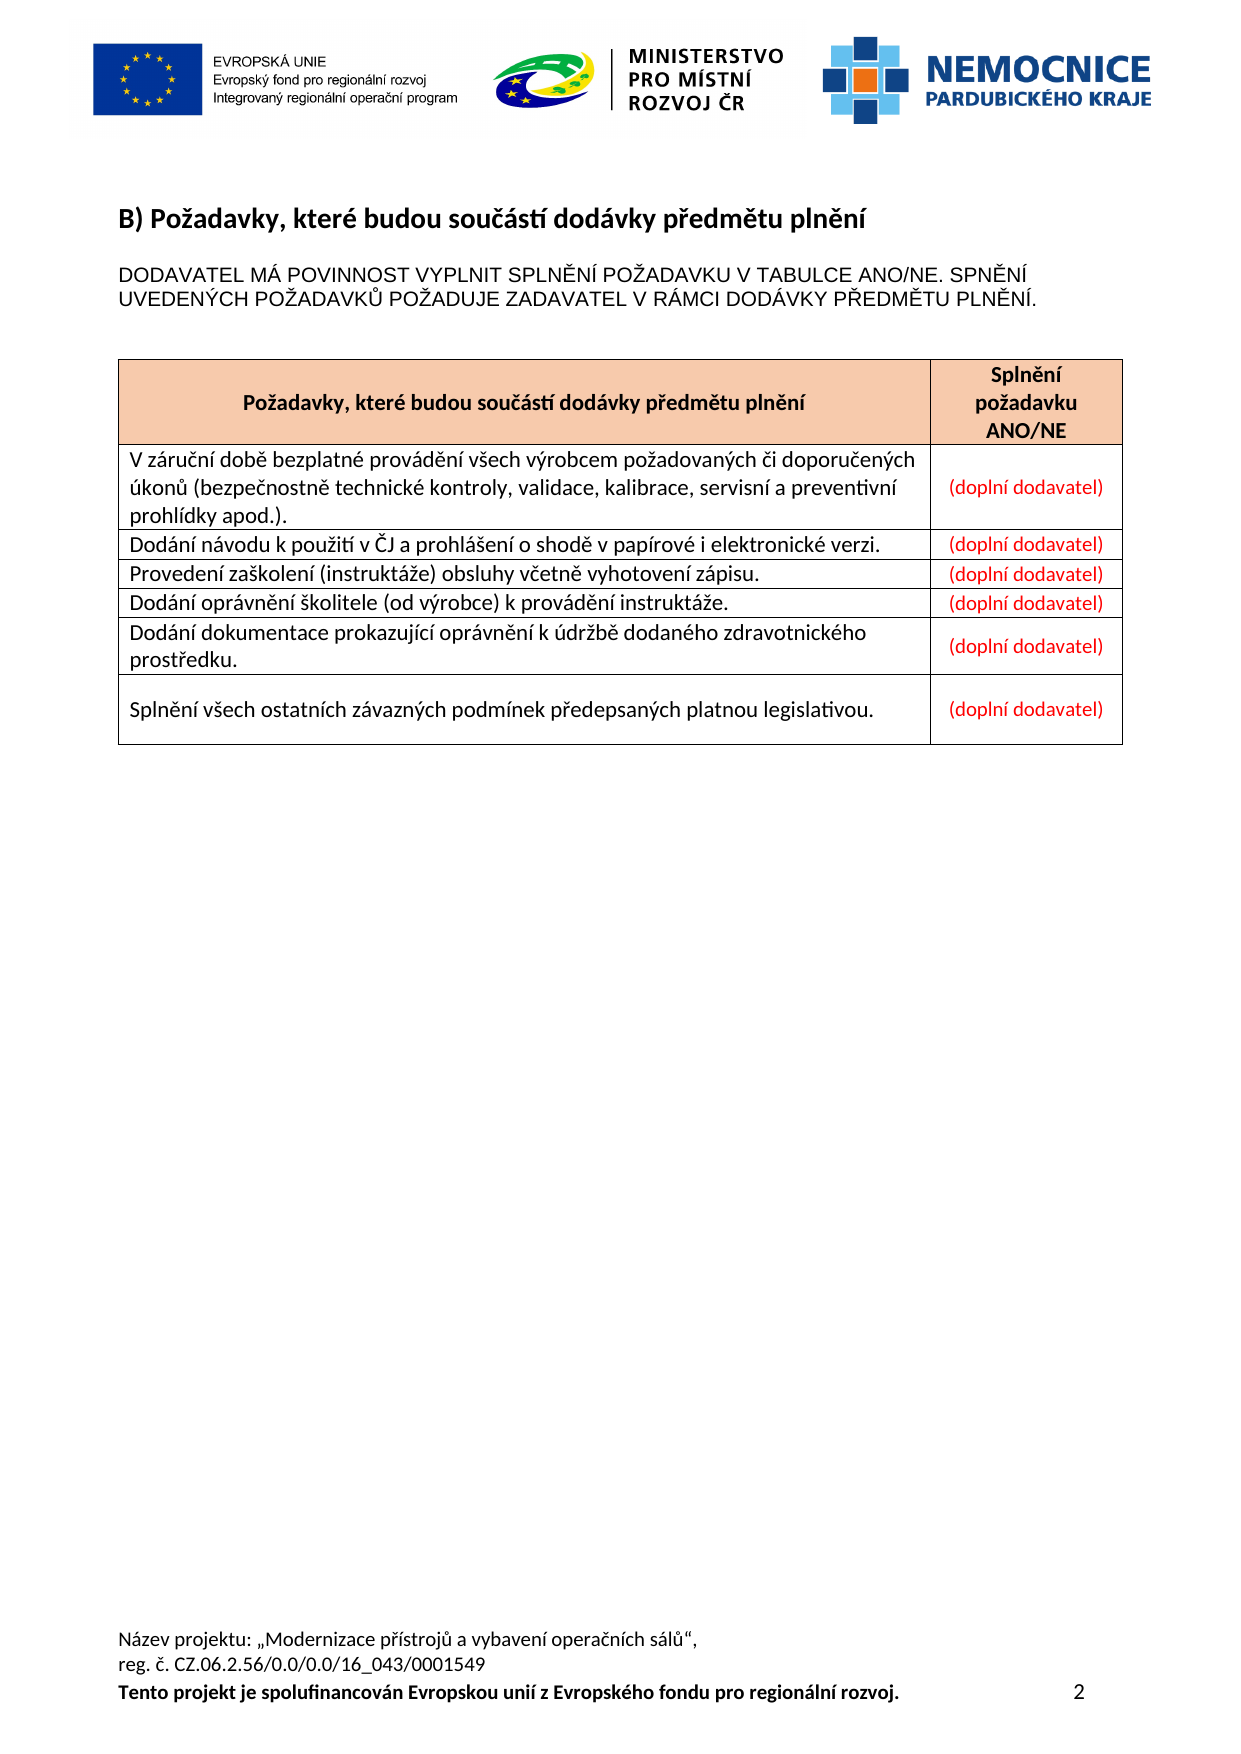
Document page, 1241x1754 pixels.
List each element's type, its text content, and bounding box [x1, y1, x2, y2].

table_cell (doplní dodavatel) [931, 618, 1122, 674]
picture [821, 35, 1151, 125]
table_header Splnění požadavku ANO/NE [931, 360, 1122, 444]
table_cell (doplní dodavatel) [931, 445, 1122, 529]
table_cell Dodání návodu k použití v ČJ a prohlášení o shodě v papírové i elektronické verzi. [119, 530, 930, 558]
subtitle B) Požadavky, které budou součástí dodávky předmětu plnění [118, 200, 1122, 235]
table_header Požadavky, které budou součástí dodávky předmětu plnění [119, 360, 930, 444]
table_cell Dodání oprávnění školitele (od výrobce) k provádění instruktáže. [119, 589, 930, 617]
table_cell (doplní dodavatel) [931, 530, 1122, 558]
table_cell (doplní dodavatel) [931, 560, 1122, 587]
picture [69, 19, 807, 139]
table_cell (doplní dodavatel) [931, 675, 1122, 744]
table_cell Dodání dokumentace prokazující oprávnění k údržbě dodaného zdravotnického prostředku. [119, 618, 930, 674]
table_cell V záruční době bezplatné provádění všech výrobcem požadovaných či doporučených úkonů (bezpečnostně technické kontroly, validace, kalibrace, servisní a preventivní prohlídky apod.). [119, 445, 930, 529]
table_cell Provedení zaškolení (instruktáže) obsluhy včetně vyhotovení zápisu. [119, 560, 930, 587]
table_cell Splnění všech ostatních závazných podmínek předepsaných platnou legislativou. [119, 675, 930, 744]
table_cell (doplní dodavatel) [931, 589, 1122, 617]
text DODAVATEL MÁ POVINNOST VYPLNIT SPLNĚNÍ POŽADAVKU V TABULCE ANO/NE. SPNĚNÍ UVEDENÝCH POŽADAVKŮ POŽADUJE ZADAVATEL V RÁMCI DODÁVKY PŘEDMĚTU PLNĚNÍ. [118, 263, 1122, 311]
